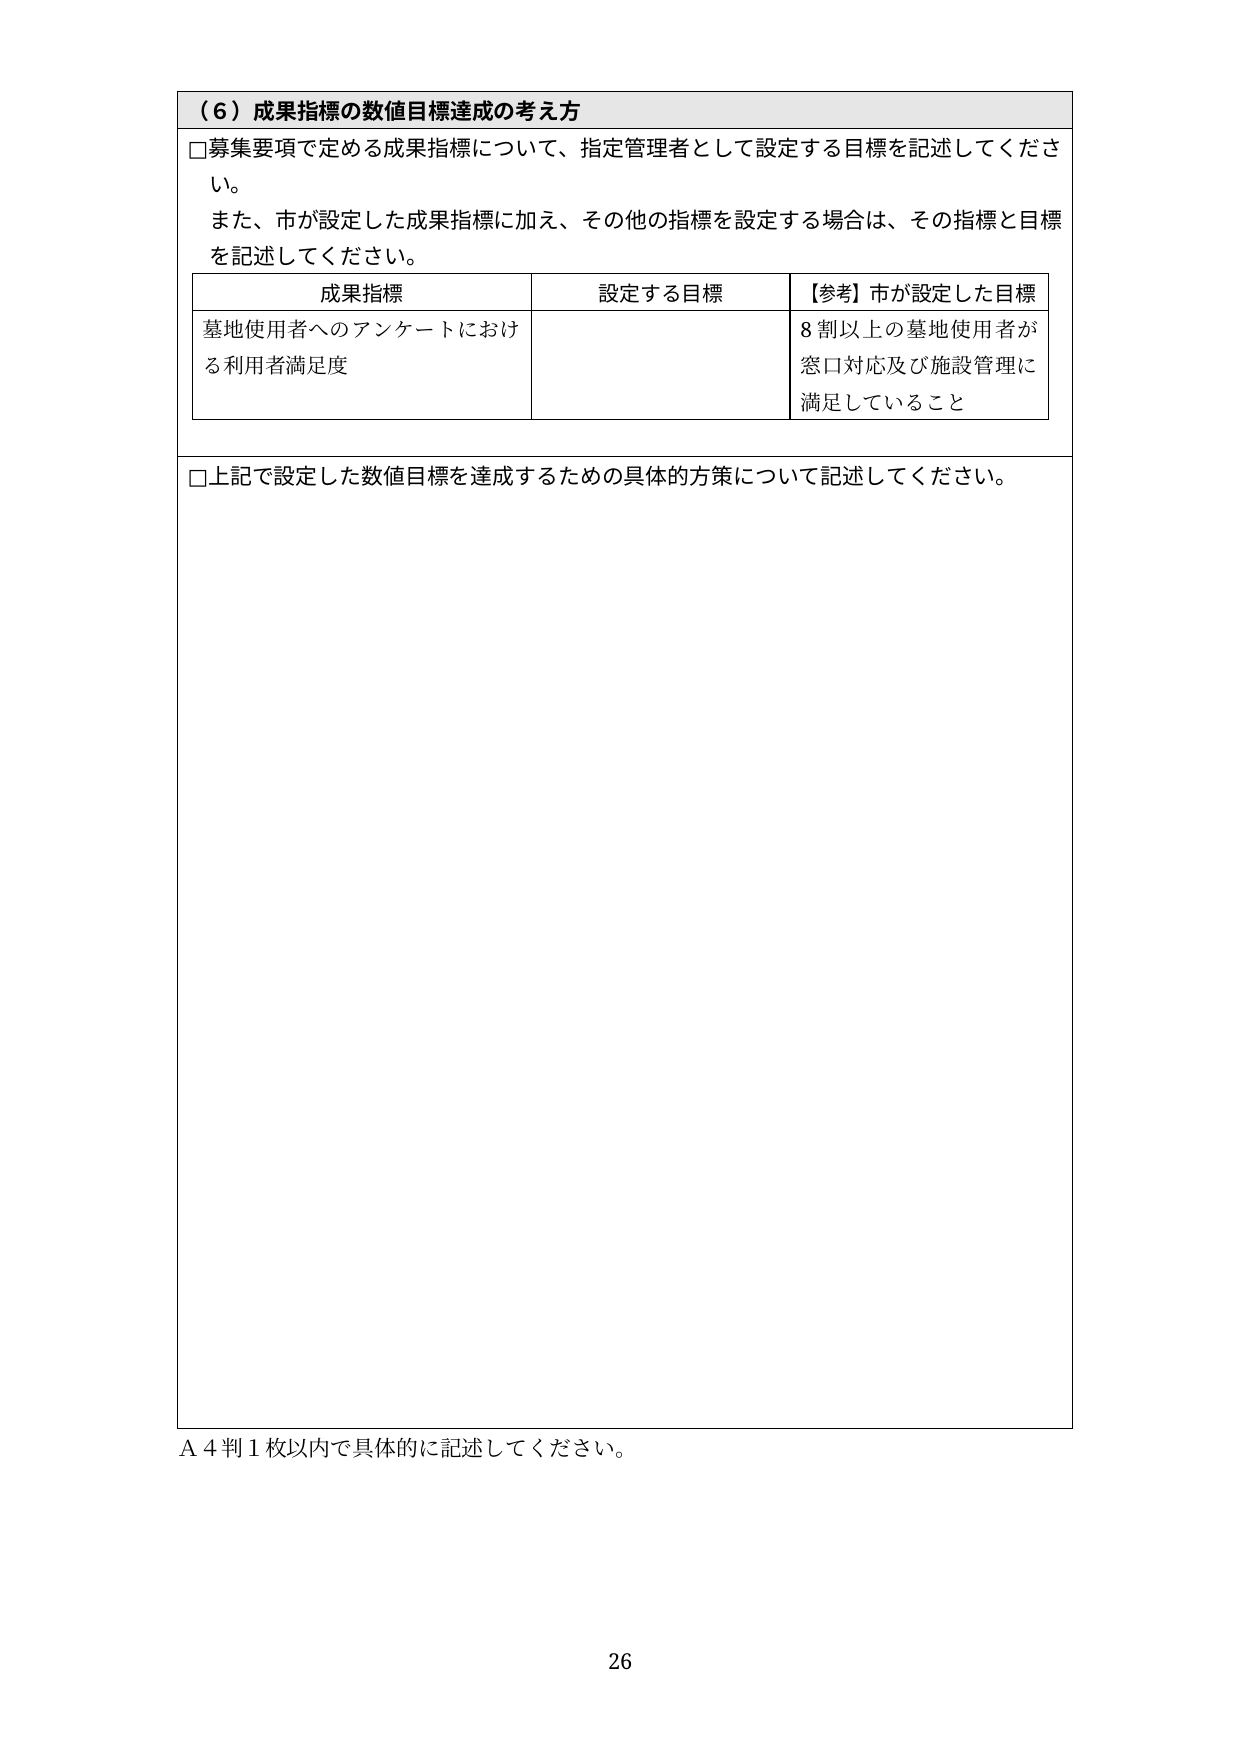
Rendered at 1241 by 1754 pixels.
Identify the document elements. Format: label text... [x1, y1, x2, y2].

table_header （６）成果指標の数値目標達成の考え方 [178, 92, 1072, 128]
table_cell □募集要項で定める成果指標について、指定管理者として設定する目標を記述してください。 また、市が設定した成果指標に加え、その他の指標を設定する場合は、その指標と目標を記述してください。 [178, 129, 1072, 456]
table_cell □上記で設定した数値目標を達成するための具体的方策について記述してください。 [178, 457, 1072, 1428]
text Ａ４判１枚以内で具体的に記述してください。 [177, 1429, 1063, 1465]
